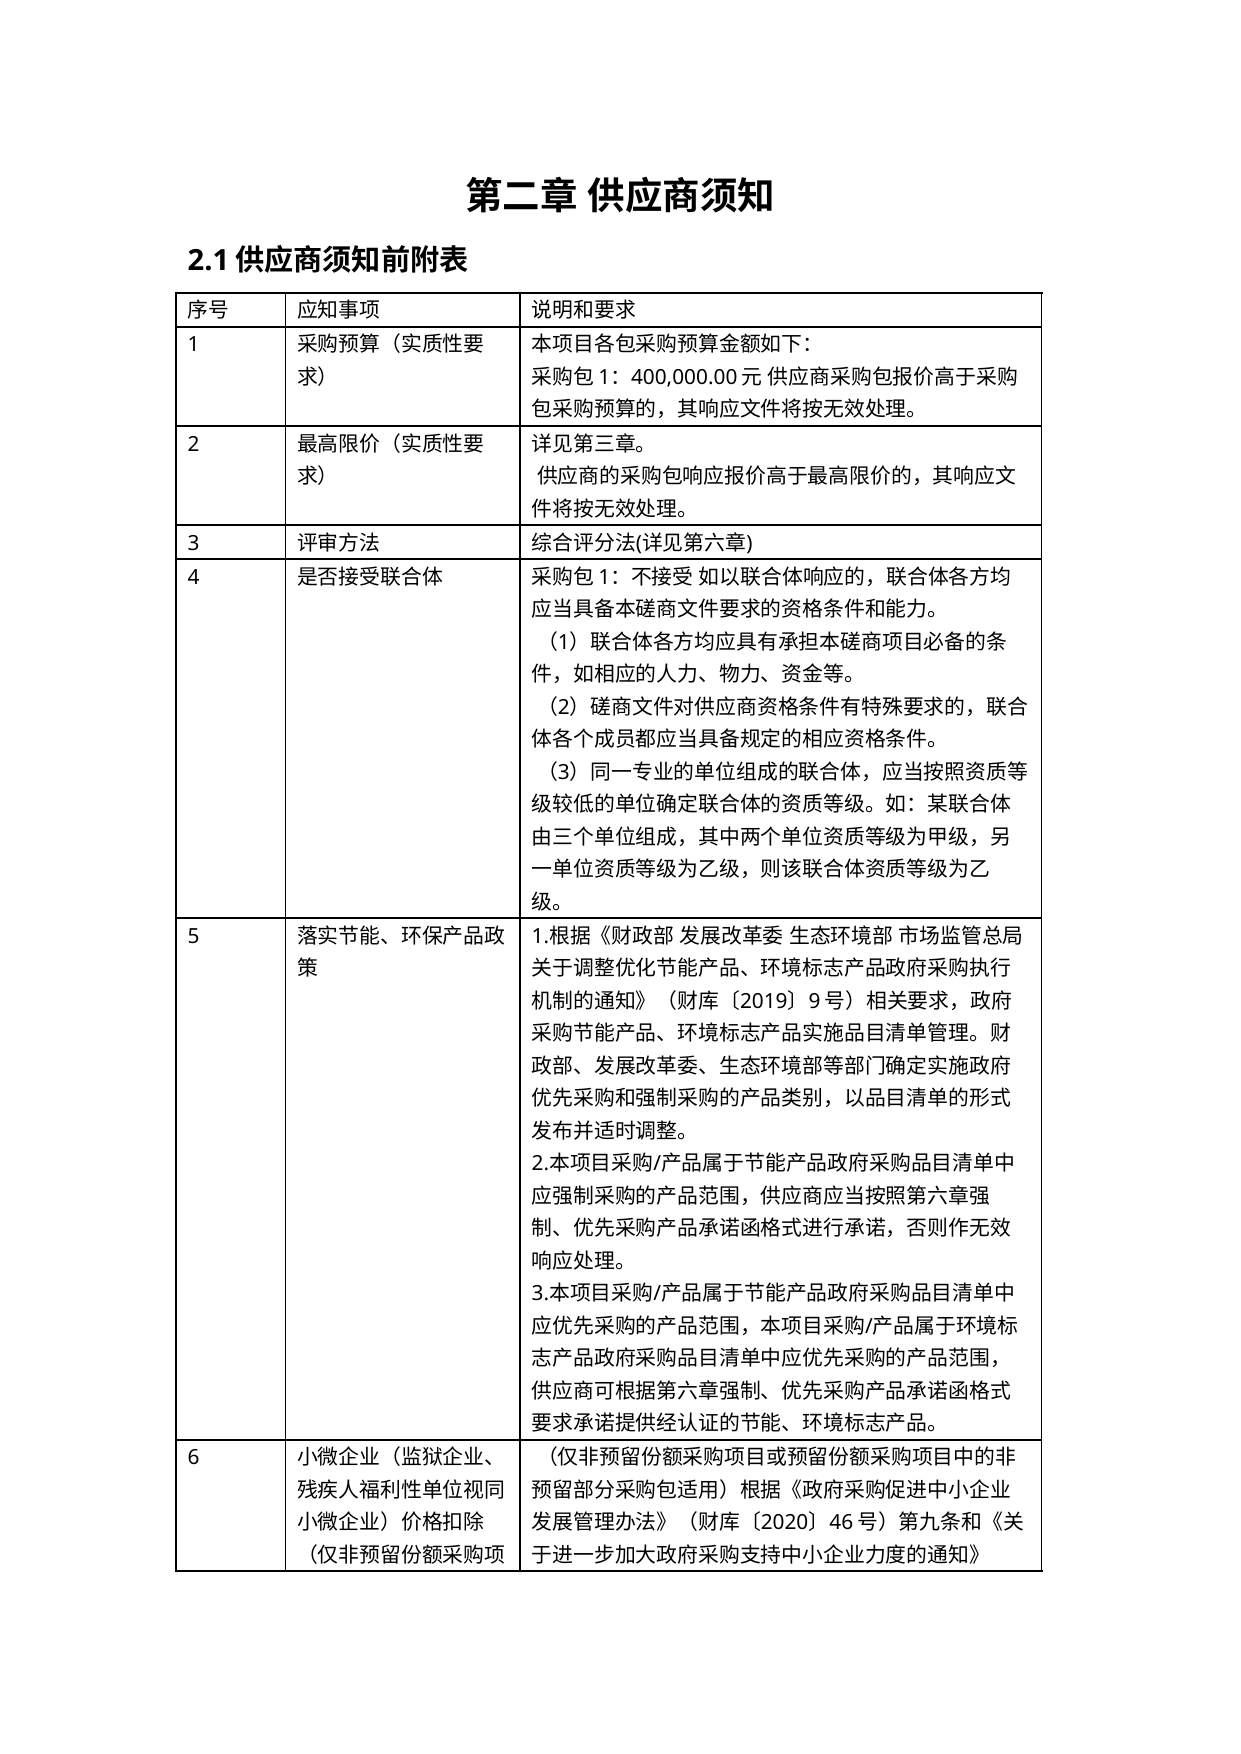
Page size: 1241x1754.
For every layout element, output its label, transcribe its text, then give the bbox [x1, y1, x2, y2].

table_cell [286, 1441, 519, 1570]
table_cell 4 [177, 560, 285, 917]
table_cell 5 [177, 919, 285, 1439]
text 2.1供应商须知前附表 [187, 227, 1053, 292]
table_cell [521, 1441, 1041, 1570]
table_cell 是否接受联合体 [286, 560, 519, 917]
table_cell 采购包1：不接受 如以联合体响应的，联合体各方均应当具备本磋商文件要求的资格条件和能力。 （1）联合体各方均应具有承担本磋商项目必备的条件，如相应的人力、物力、资金等。 （2）磋商文件对供应商资格条件有特殊要求的，联合体各个成员都应当具备规定的相应资格条件。 （3）同一专业的单位组成的联合体，应当按照资质等级较低的单位确定联合体的资质等级。如：某联合体由三个单位组成，其中两个单位资质等级为甲级，另一单位资质等级为乙级，则该联合体资质等级为乙级。 [521, 560, 1041, 917]
table_cell 1.根据《财政部 发展改革委 生态环境部 市场监管总局关于调整优化节能产品、环境标志产品政府采购执行机制的通知》（财库〔2019〕9号）相关要求，政府采购节能产品、环境标志产品实施品目清单管理。财政部、发展改革委、生态环境部等部门确定实施政府优先采购和强制采购的产品类别，以品目清单的形式发布并适时调整。 2.本项目采购/产品属于节能产品政府采购品目清单中应强制采购的产品范围，供应商应当按照第六章强制、优先采购产品承诺函格式进行承诺，否则作无效响应处理。 3.本项目采购/产品属于节能产品政府采购品目清单中应优先采购的产品范围，本项目采购/产品属于环境标志产品政府采购品目清单中应优先采购的产品范围，供应商可根据第六章强制、优先采购产品承诺函格式要求承诺提供经认证的节能、环境标志产品。 [521, 919, 1041, 1439]
table_header 说明和要求 [521, 294, 1041, 326]
table_cell 3 [177, 526, 285, 558]
text 第二章 供应商须知 [187, 162, 1053, 227]
table_cell 详见第三章。 供应商的采购包响应报价高于最高限价的，其响应文件将按无效处理。 [521, 427, 1041, 524]
table_cell 6 [177, 1441, 285, 1570]
table_cell 2 [177, 427, 285, 524]
table_cell 1 [177, 328, 285, 425]
table_cell 采购预算（实质性要求） [286, 328, 519, 425]
table_header 序号 [177, 294, 285, 326]
table_cell 综合评分法(详见第六章) [521, 526, 1041, 558]
table_cell 本项目各包采购预算金额如下： 采购包1：400,000.00元 供应商采购包报价高于采购包采购预算的，其响应文件将按无效处理。 [521, 328, 1041, 425]
table_header 应知事项 [286, 294, 519, 326]
table_cell 评审方法 [286, 526, 519, 558]
table_cell 最高限价（实质性要求） [286, 427, 519, 524]
table_cell 落实节能、环保产品政策 [286, 919, 519, 1439]
